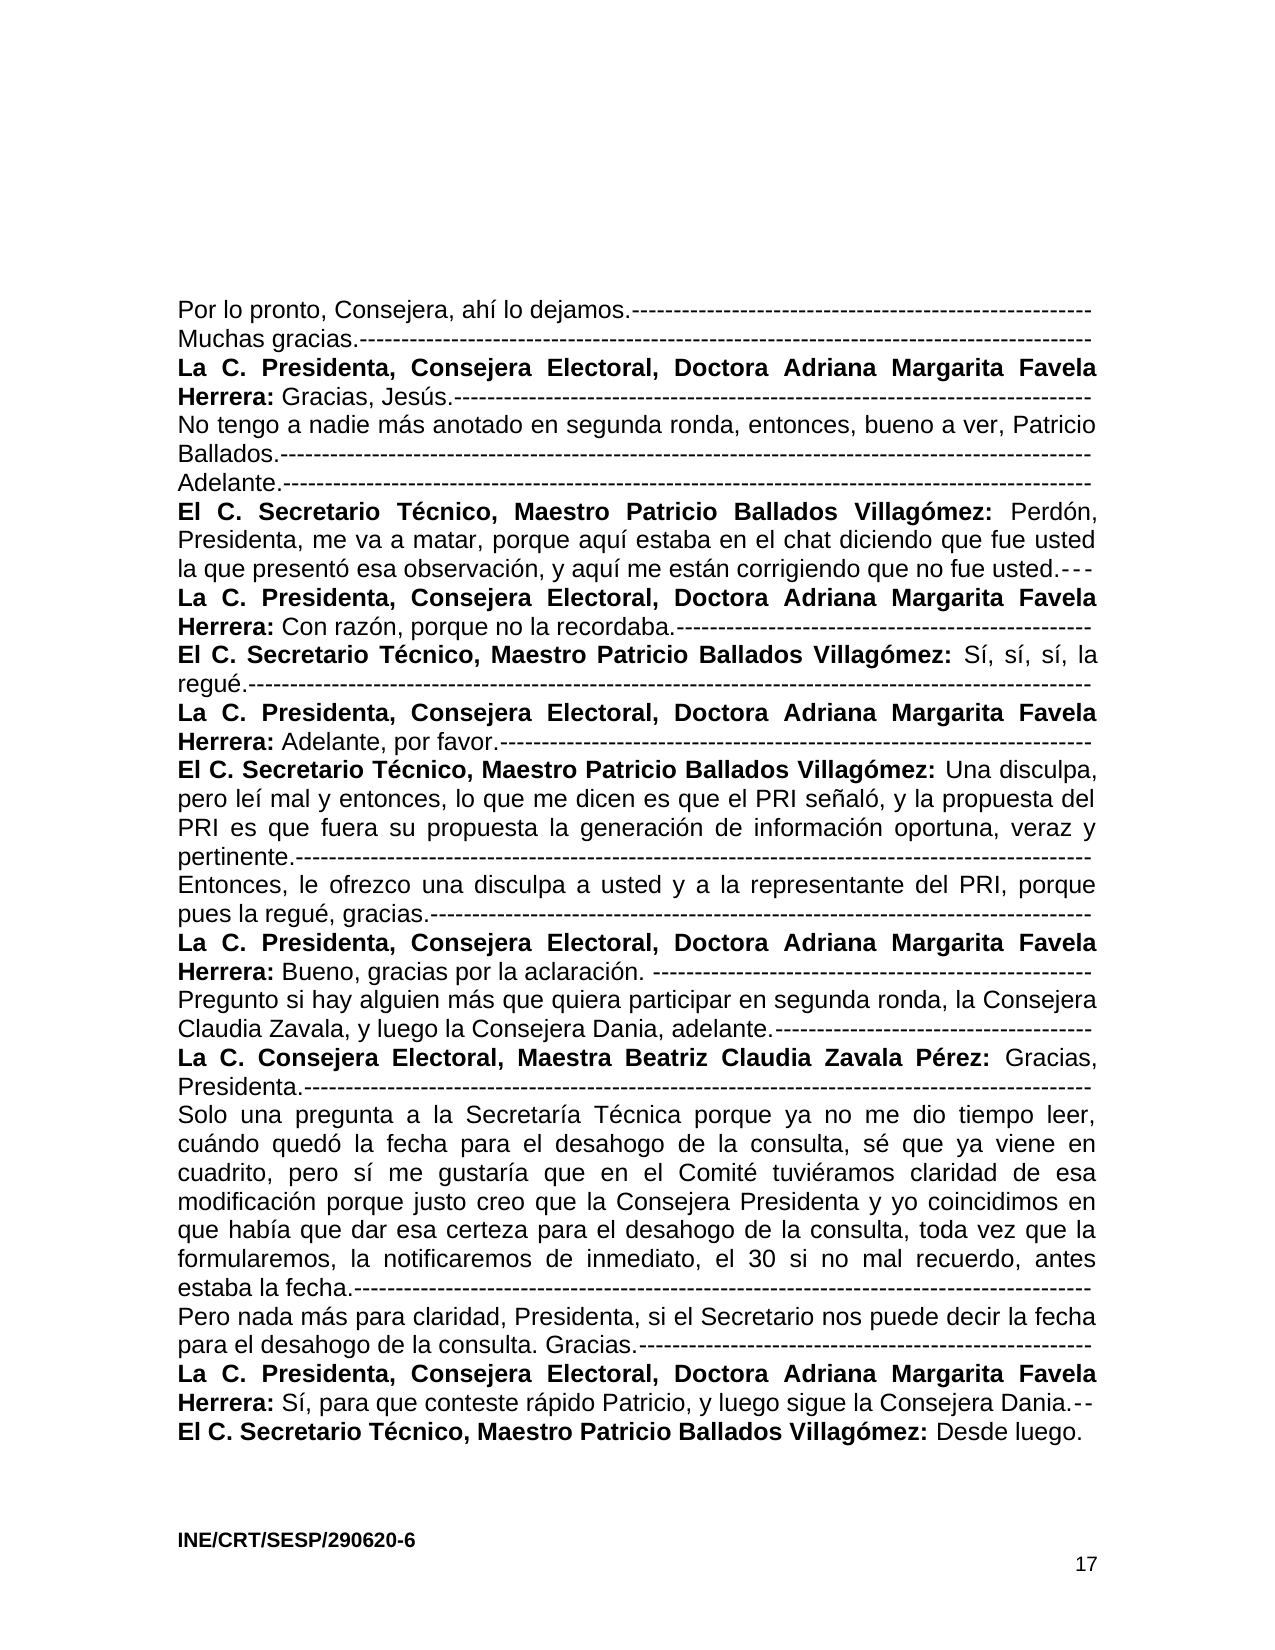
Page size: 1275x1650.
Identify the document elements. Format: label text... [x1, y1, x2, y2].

text No tengo a nadie más anotado en segunda ronda, entonces, bueno a ver, Patricio Ballados. [177, 410, 1098, 468]
text La C. Presidenta, Consejera Electoral, Doctora Adriana Margarita Favela Herrera: Sí, para que conteste rápido Patricio, y luego sigue la Consejera Dania. [177, 1359, 1098, 1417]
text El C. Secretario Técnico, Maestro Patricio Ballados Villagómez: Desde luego. [177, 1417, 1098, 1445]
text Pero nada más para claridad, Presidenta, si el Secretario nos puede decir la fecha para el desahogo de la consulta. Gracias. [177, 1302, 1098, 1359]
text Por lo pronto, Consejera, ahí lo dejamos. [177, 295, 1098, 324]
text Muchas gracias. [177, 324, 1098, 353]
text La C. Presidenta, Consejera Electoral, Doctora Adriana Margarita Favela Herrera: Gracias, Jesús. [177, 353, 1098, 410]
text Adelante. [177, 468, 1098, 497]
text La C. Presidenta, Consejera Electoral, Doctora Adriana Margarita Favela Herrera: Bueno, gracias por la aclaración. [177, 928, 1098, 985]
text El C. Secretario Técnico, Maestro Patricio Ballados Villagómez: Perdón, Presidenta, me va a matar, porque aquí estaba en el chat diciendo que fue usted la que presentó esa observación, y aquí me están corrigiendo que no fue usted. [177, 497, 1098, 583]
text La C. Consejera Electoral, Maestra Beatriz Claudia Zavala Pérez: Gracias, Presidenta. [177, 1043, 1098, 1100]
text El C. Secretario Técnico, Maestro Patricio Ballados Villagómez: Una disculpa, pero leí mal y entonces, lo que me dicen es que el PRI señaló, y la propuesta del PRI es que fuera su propuesta la generación de información oportuna, veraz y pertinente. [177, 755, 1098, 870]
text La C. Presidenta, Consejera Electoral, Doctora Adriana Margarita Favela Herrera: Con razón, porque no la recordaba. [177, 583, 1098, 640]
text Solo una pregunta a la Secretaría Técnica porque ya no me dio tiempo leer, cuándo quedó la fecha para el desahogo de la consulta, sé que ya viene en cuadrito, pero sí me gustaría que en el Comité tuviéramos claridad de esa modificación porque justo creo que la Consejera Presidenta y yo coincidimos en que había que dar esa certeza para el desahogo de la consulta, toda vez que la formularemos, la notificaremos de inmediato, el 30 si no mal recuerdo, antes estaba la fecha. [177, 1100, 1098, 1302]
text Entonces, le ofrezco una disculpa a usted y a la representante del PRI, porque pues la regué, gracias. [177, 870, 1098, 928]
text La C. Presidenta, Consejera Electoral, Doctora Adriana Margarita Favela Herrera: Adelante, por favor. [177, 698, 1098, 755]
text El C. Secretario Técnico, Maestro Patricio Ballados Villagómez: Sí, sí, sí, la regué. [177, 640, 1098, 698]
text Pregunto si hay alguien más que quiera participar en segunda ronda, la Consejera Claudia Zavala, y luego la Consejera Dania, adelante. [177, 985, 1098, 1043]
